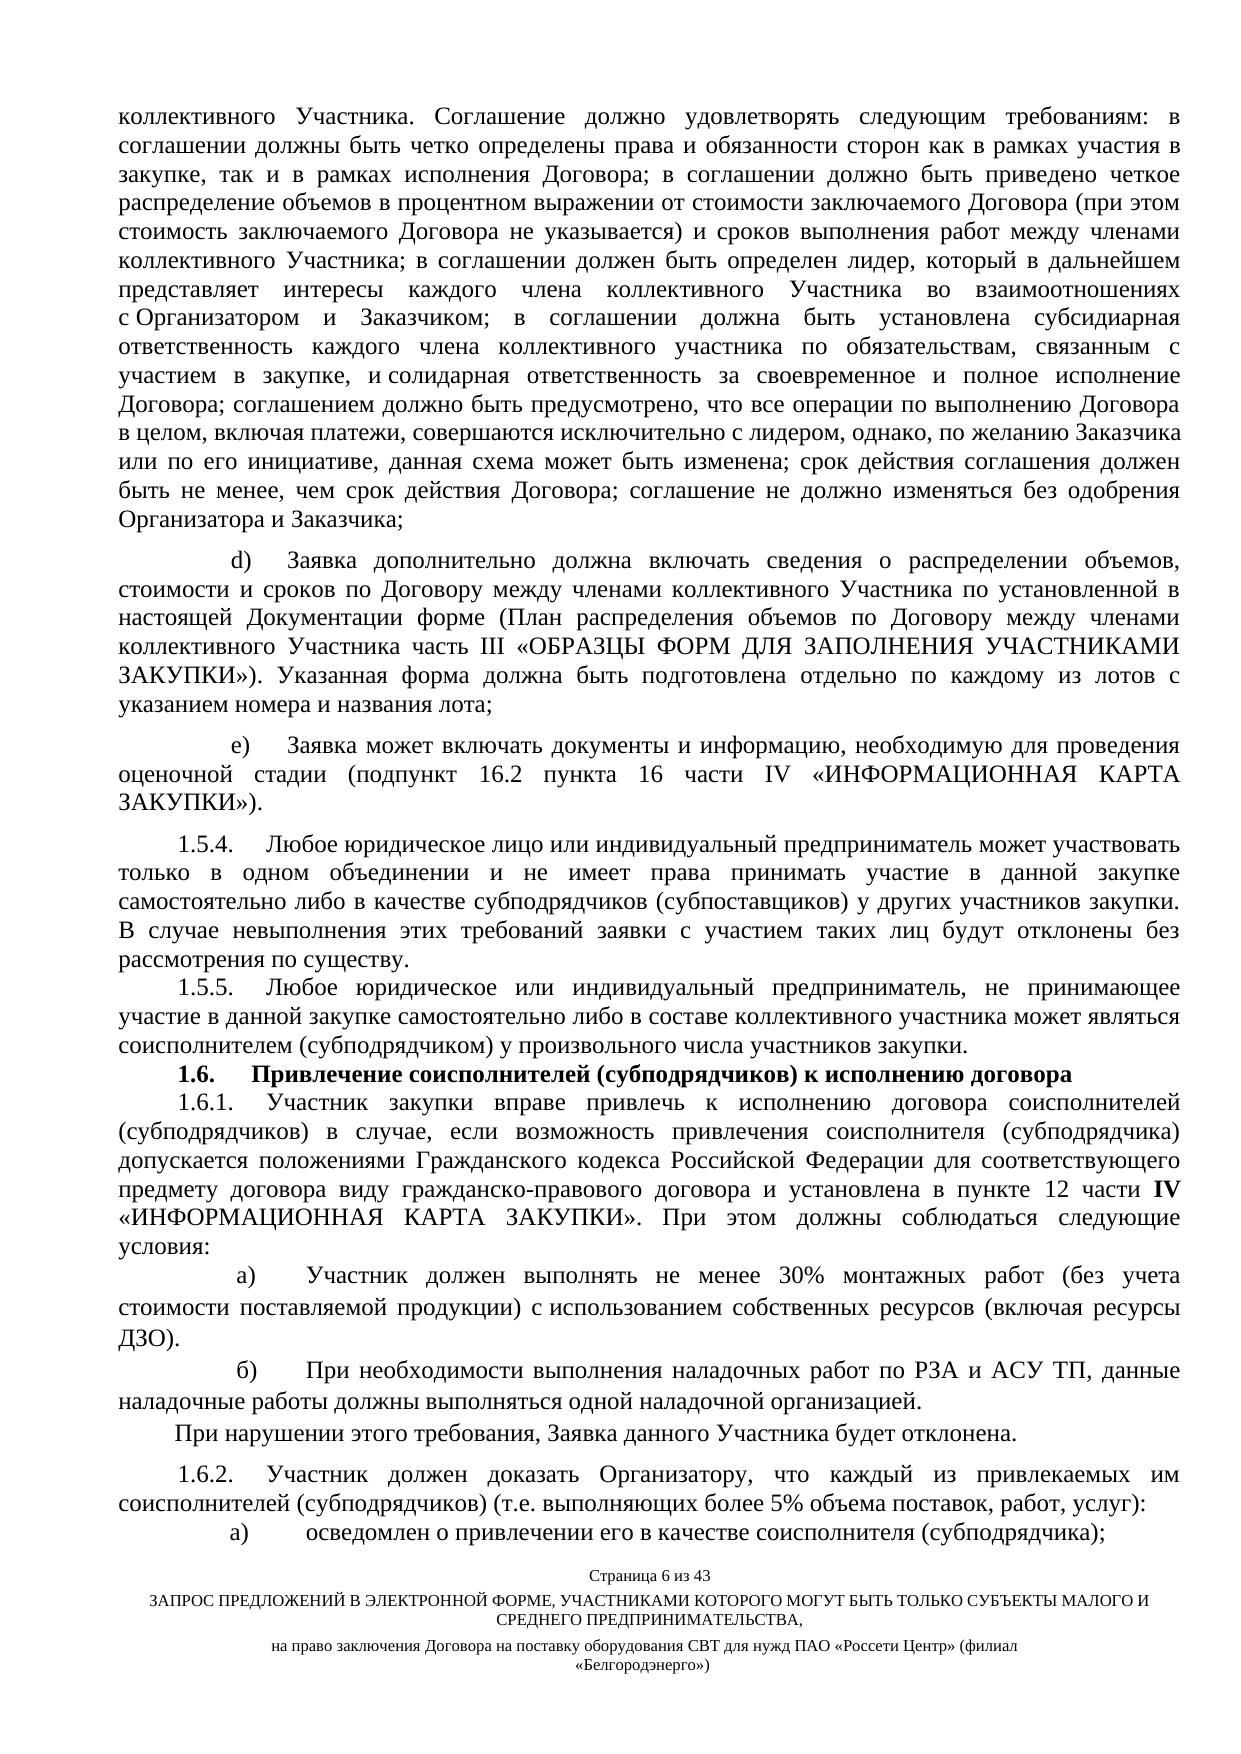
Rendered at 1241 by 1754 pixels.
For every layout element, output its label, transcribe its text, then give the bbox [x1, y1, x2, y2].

list При необходимости выполнения наладочных работ по РЗА и АСУ ТП, данные наладочные работы должны выполняться одной наладочной организацией. [118, 1355, 1181, 1415]
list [118, 101, 1181, 532]
list осведомлен о привлечении его в качестве соисполнителя (субподрядчика); [118, 1517, 1181, 1545]
subtitle Привлечение соисполнителей (субподрядчиков) к исполнению договора [118, 1059, 1181, 1087]
subtitle Участник должен доказать Организатору, что каждый из привлекаемых им соисполнителей (субподрядчиков) (т.е. выполняющих более 5% объема поставок, работ, услуг): [118, 1459, 1181, 1517]
text При нарушении этого требования, Заявка данного Участника будет отклонена. [174, 1418, 1181, 1447]
subtitle Участник закупки вправе привлечь к исполнению договора соисполнителей (субподрядчиков) в случае, если возможность привлечения соисполнителя (субподрядчика) допускается положениями Гражданского кодекса Российской Федерации для соответствующего предмету договора виду гражданско-правового договора и установлена в пункте 12 части IV «ИНФОРМАЦИОННАЯ КАРТА ЗАКУПКИ». При этом должны соблюдаться следующие условия: [118, 1087, 1181, 1260]
list Заявка может включать документы и информацию, необходимую для проведения оценочной стадии (подпункт 16.2 пункта 16 части IV «ИНФОРМАЦИОННАЯ КАРТА ЗАКУПКИ»). [118, 730, 1181, 816]
list Заявка дополнительно должна включать сведения о распределении объемов, стоимости и сроков по Договору между членами коллективного Участника по установленной в настоящей Документации форме (План распределения объемов по Договору между членами коллективного Участника часть III «ОБРАЗЦЫ ФОРМ ДЛЯ ЗАПОЛНЕНИЯ УЧАСТНИКАМИ ЗАКУПКИ»). Указанная форма должна быть подготовлена отдельно по каждому из лотов с указанием номера и названия лота; [118, 545, 1181, 717]
subtitle Любое юридическое лицо или индивидуальный предприниматель может участвовать только в одном объединении и не имеет права принимать участие в данной закупке самостоятельно либо в качестве субподрядчиков (субпоставщиков) у других участников закупки. В случае невыполнения этих требований заявки с участием таких лиц будут отклонены без рассмотрения по существу. [118, 829, 1181, 972]
list Участник должен выполнять не менее 30% монтажных работ (без учета стоимости поставляемой продукции) c использованием собственных ресурсов (включая ресурсы ДЗО). [118, 1260, 1181, 1352]
subtitle Любое юридическое или индивидуальный предприниматель, не принимающее участие в данной закупке самостоятельно либо в составе коллективного участника может являться соисполнителем (субподрядчиком) у произвольного числа участников закупки. [118, 972, 1181, 1059]
